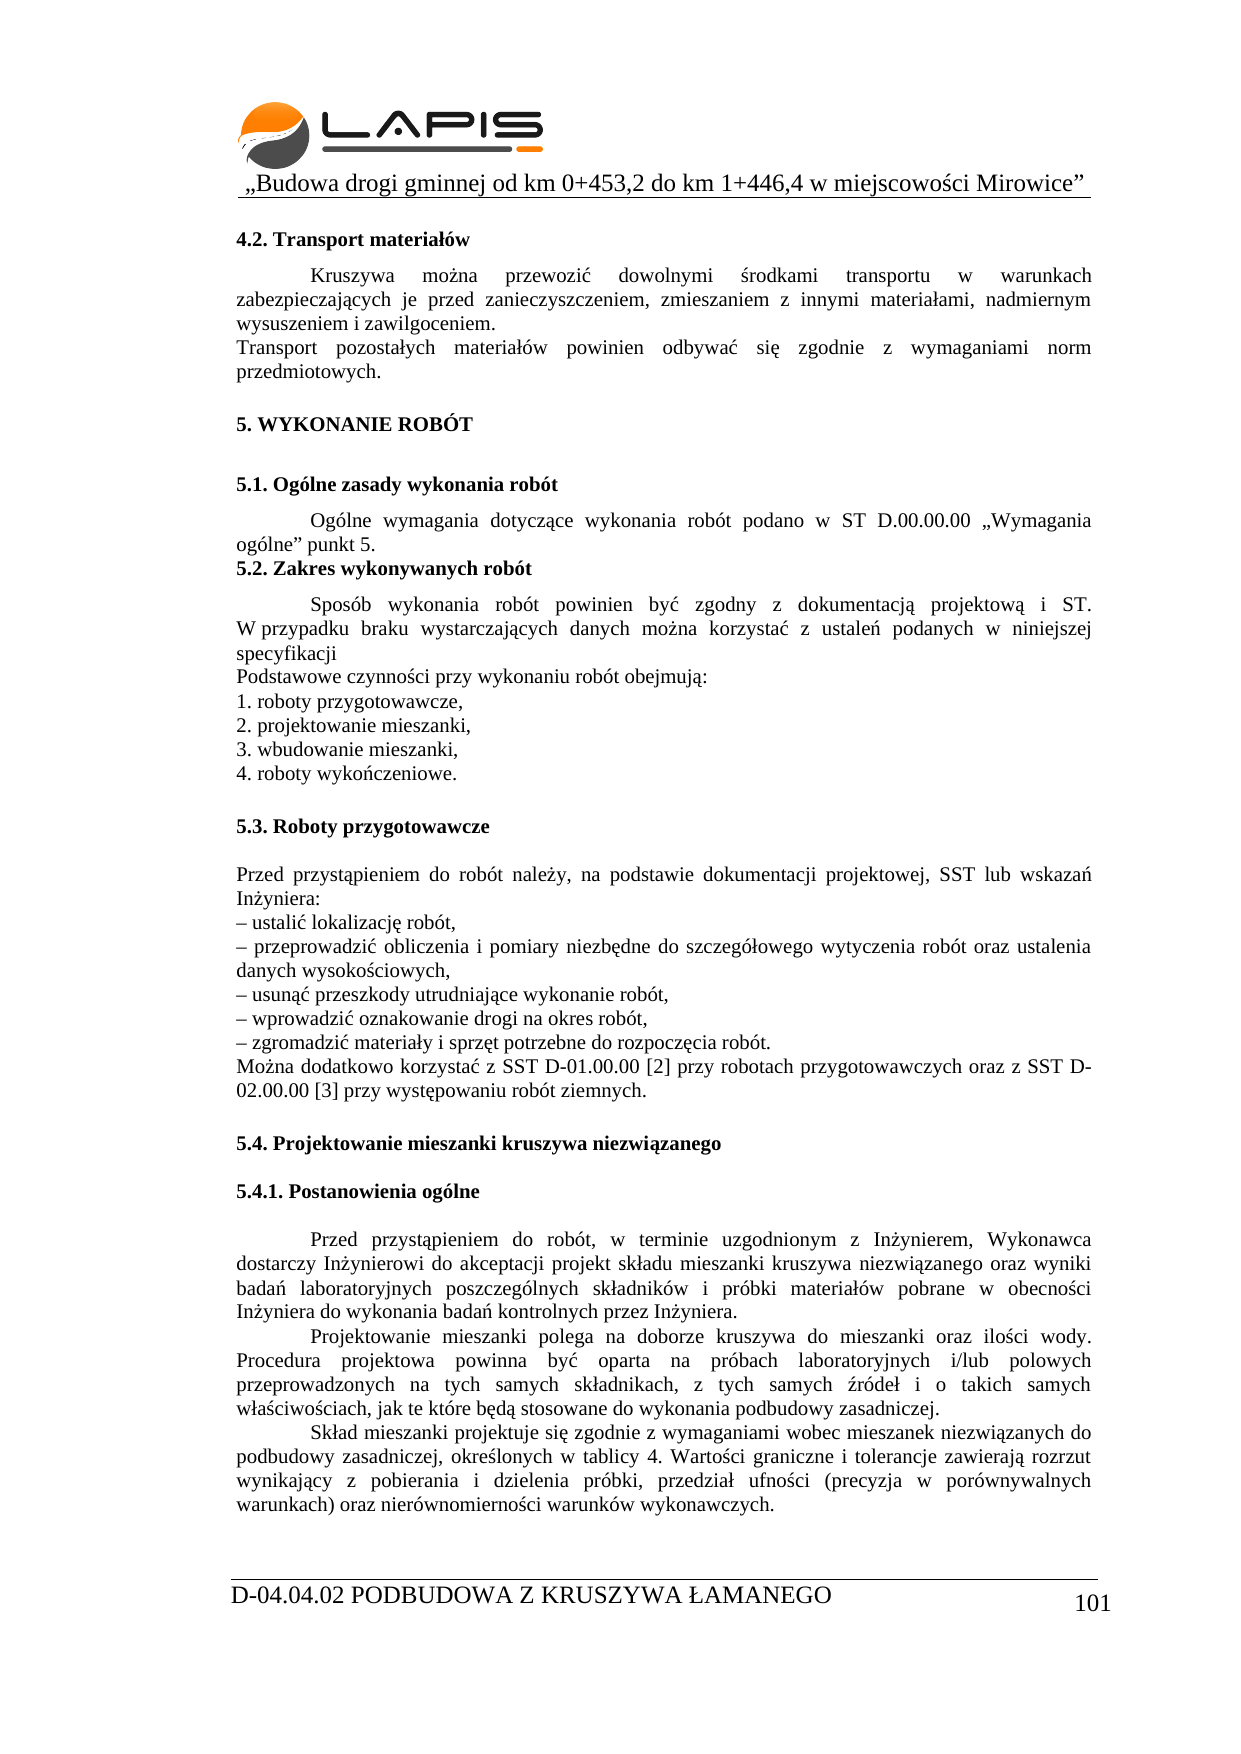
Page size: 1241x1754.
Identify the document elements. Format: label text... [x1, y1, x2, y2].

subtitle Podstawowe czynności przy wykonaniu robót obejmują: [236, 664, 1093, 688]
text – wprowadzić oznakowanie drogi na okres robót, [236, 1006, 1093, 1030]
text Skład mieszanki projektuje się zgodnie z wymaganiami wobec mieszanek niezwiązanych do podbudowy zasadniczej, określonych w tablicy 4. Wartości graniczne i tolerancje zawierają rozrzut wynikający z pobierania i dzielenia próbki, przedział ufności (precyzja w porównywalnych warunkach) oraz nierównomierności warunków wykonawczych. [236, 1420, 1093, 1516]
subtitle 1. roboty przygotowawcze, [236, 688, 1093, 713]
text Przed przystąpieniem do robót należy, na podstawie dokumentacji projektowej, SST lub wskazań Inżyniera: [236, 862, 1093, 910]
text Przed przystąpieniem do robót, w terminie uzgodnionym z Inżynierem, Wykonawca dostarczy Inżynierowi do akceptacji projekt składu mieszanki kruszywa niezwiązanego oraz wyniki badań laboratoryjnych poszczególnych składników i próbki materiałów pobrane w obecności Inżyniera do wykonania badań kontrolnych przez Inżyniera. [236, 1227, 1093, 1323]
text – przeprowadzić obliczenia i pomiary niezbędne do szczegółowego wytyczenia robót oraz ustalenia danych wysokościowych, [236, 934, 1093, 982]
subtitle 4.2. Transport materiałów [236, 227, 1093, 251]
subtitle 2. projektowanie mieszanki, [236, 713, 1093, 737]
text Można dodatkowo korzystać z SST D-01.00.00 [2] przy robotach przygotowawczych oraz z SST D-02.00.00 [3] przy występowaniu robót ziemnych. [236, 1054, 1093, 1102]
subtitle 5.1. Ogólne zasady wykonania robót [236, 472, 1093, 496]
text Transport pozostałych materiałów powinien odbywać się zgodnie z wymaganiami norm przedmiotowych. [236, 335, 1093, 383]
text – usunąć przeszkody utrudniające wykonanie robót, [236, 982, 1093, 1006]
subtitle 4. roboty wykończeniowe. [236, 761, 1093, 785]
subtitle 3. wbudowanie mieszanki, [236, 737, 1093, 761]
text 5.3. Roboty przygotowawcze [236, 813, 1093, 838]
text Ogólne wymagania dotyczące wykonania robót podano w ST D.00.00.00 „Wymagania ogólne” punkt 5. [236, 508, 1093, 556]
text – zgromadzić materiały i sprzęt potrzebne do rozpoczęcia robót. [236, 1030, 1093, 1054]
subtitle Sposób wykonania robót powinien być zgodny z dokumentacją projektową i ST. W przypadku braku wystarczających danych można korzystać z ustaleń podanych w niniejszej specyfikacji [236, 592, 1093, 664]
text 5.4.1. Postanowienia ogólne [236, 1179, 1093, 1203]
text – ustalić lokalizację robót, [236, 910, 1093, 934]
subtitle 5. WYKONANIE ROBÓT [236, 412, 1093, 436]
picture [238, 102, 543, 169]
text 5.4. Projektowanie mieszanki kruszywa niezwiązanego [236, 1131, 1093, 1155]
text Projektowanie mieszanki polega na doborze kruszywa do mieszanki oraz ilości wody. Procedura projektowa powinna być oparta na próbach laboratoryjnych i/lub polowych przeprowadzonych na tych samych składnikach, z tych samych źródeł i o takich samych właściwościach, jak te które będą stosowane do wykonania podbudowy zasadniczej. [236, 1323, 1093, 1420]
subtitle 5.2. Zakres wykonywanych robót [236, 556, 1093, 580]
text Kruszywa można przewozić dowolnymi środkami transportu w warunkach zabezpieczających je przed zanieczyszczeniem, zmieszaniem z innymi materiałami, nadmiernym wysuszeniem i zawilgoceniem. [236, 263, 1093, 335]
